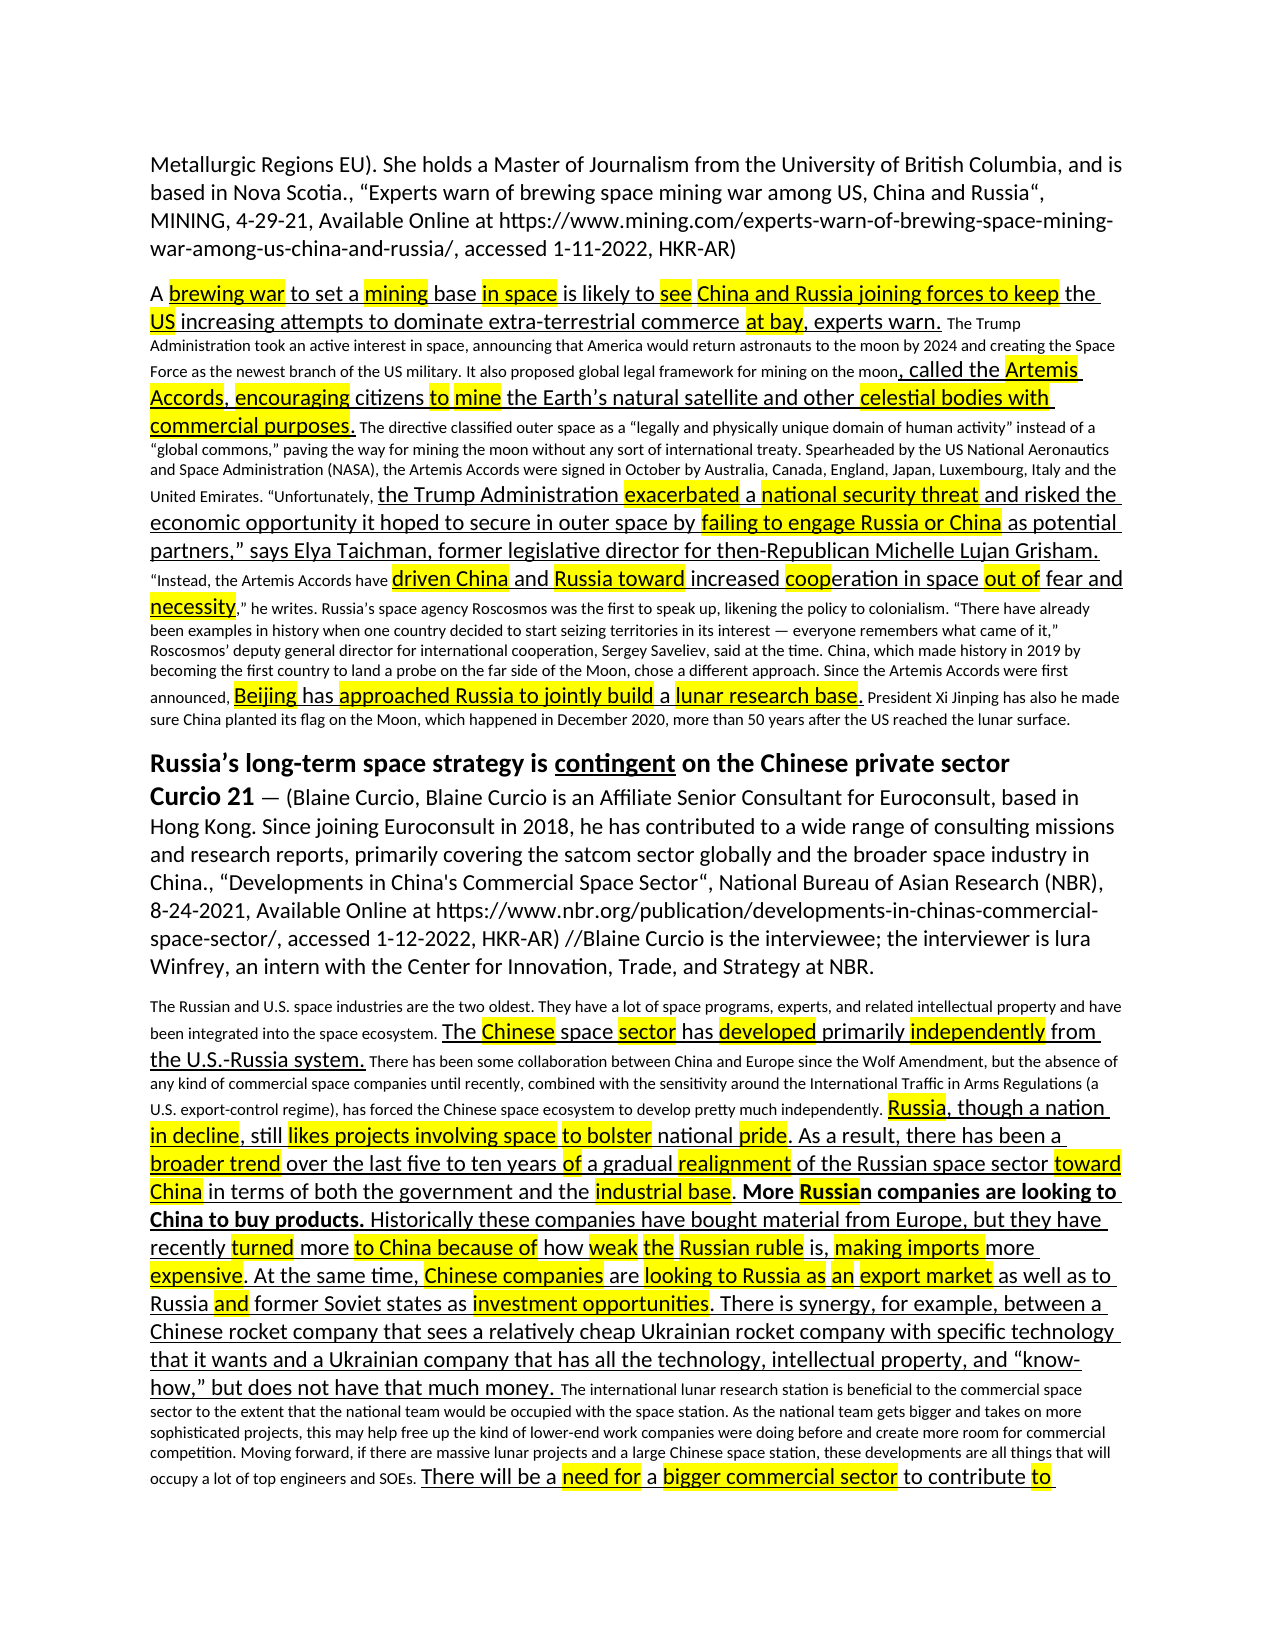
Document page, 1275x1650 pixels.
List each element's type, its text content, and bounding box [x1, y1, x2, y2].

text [150, 150, 1125, 262]
text Curcio 21 — (Blaine Curcio, Blaine Curcio is an Affiliate Senior Consultant for Euroconsult, based in Hong Kong. Since joining Euroconsult in 2018, he has contributed to a wide range of consulting missions and research reports, primarily covering the satcom sector globally and the broader space industry in China., “Developments in China's Commercial Space Sector“, National Bureau of Asian Research (NBR), 8-24-2021, Available Online at https://www.nbr.org/publication/developments-in-chinas-commercial-space-sector/, accessed 1-12-2022, HKR-AR) //Blaine Curcio is the interviewee; the interviewer is lura Winfrey, an intern with the Center for Innovation, Trade, and Strategy at NBR. [150, 779, 1125, 980]
subtitle Russia’s long-term space strategy is contingent on the Chinese private sector [150, 746, 1125, 779]
text A brewing war to set a mining base in space is likely to see China and Russia joining forces to keep the US increasing attempts to dominate extra-terrestrial commerce at bay, experts warn. The Trump Administration took an active interest in space, announcing that America would return astronauts to the moon by 2024 and creating the Space Force as the newest branch of the US military. It also proposed global legal framework for mining on the moon, called the Artemis Accords, encouraging citizens to mine the Earth’s natural satellite and other celestial bodies with commercial purposes. The directive classified outer space as a “legally and physically unique domain of human activity” instead of a “global commons,” paving the way for mining the moon without any sort of international treaty. Spearheaded by the US National Aeronautics and Space Administration (NASA), the Artemis Accords were signed in October by Australia, Canada, England, Japan, Luxembourg, Italy and the United Emirates. “Unfortunately, the Trump Administration exacerbated a national security threat and risked the economic opportunity it hoped to secure in outer space by failing to engage Russia or China as potential partners,” says Elya Taichman, former legislative director for then-Republican Michelle Lujan Grisham. “Instead, the Artemis Accords have driven China and Russia toward increased cooperation in space out of fear and necessity,” he writes. Russia’s space agency Roscosmos was the first to speak up, likening the policy to colonialism. “There have already been examples in history when one country decided to start seizing territories in its interest — everyone remembers what came of it,” Roscosmos’ deputy general director for international cooperation, Sergey Saveliev, said at the time. China, which made history in 2019 by becoming the first country to land a probe on the far side of the Moon, chose a different approach. Since the Artemis Accords were first announced, Beijing has approached Russia to jointly build a lunar research base. President Xi Jinping has also he made sure China planted its flag on the Moon, which happened in December 2020, more than 50 years after the US reached the lunar surface. [150, 279, 1125, 729]
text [150, 997, 1125, 1491]
